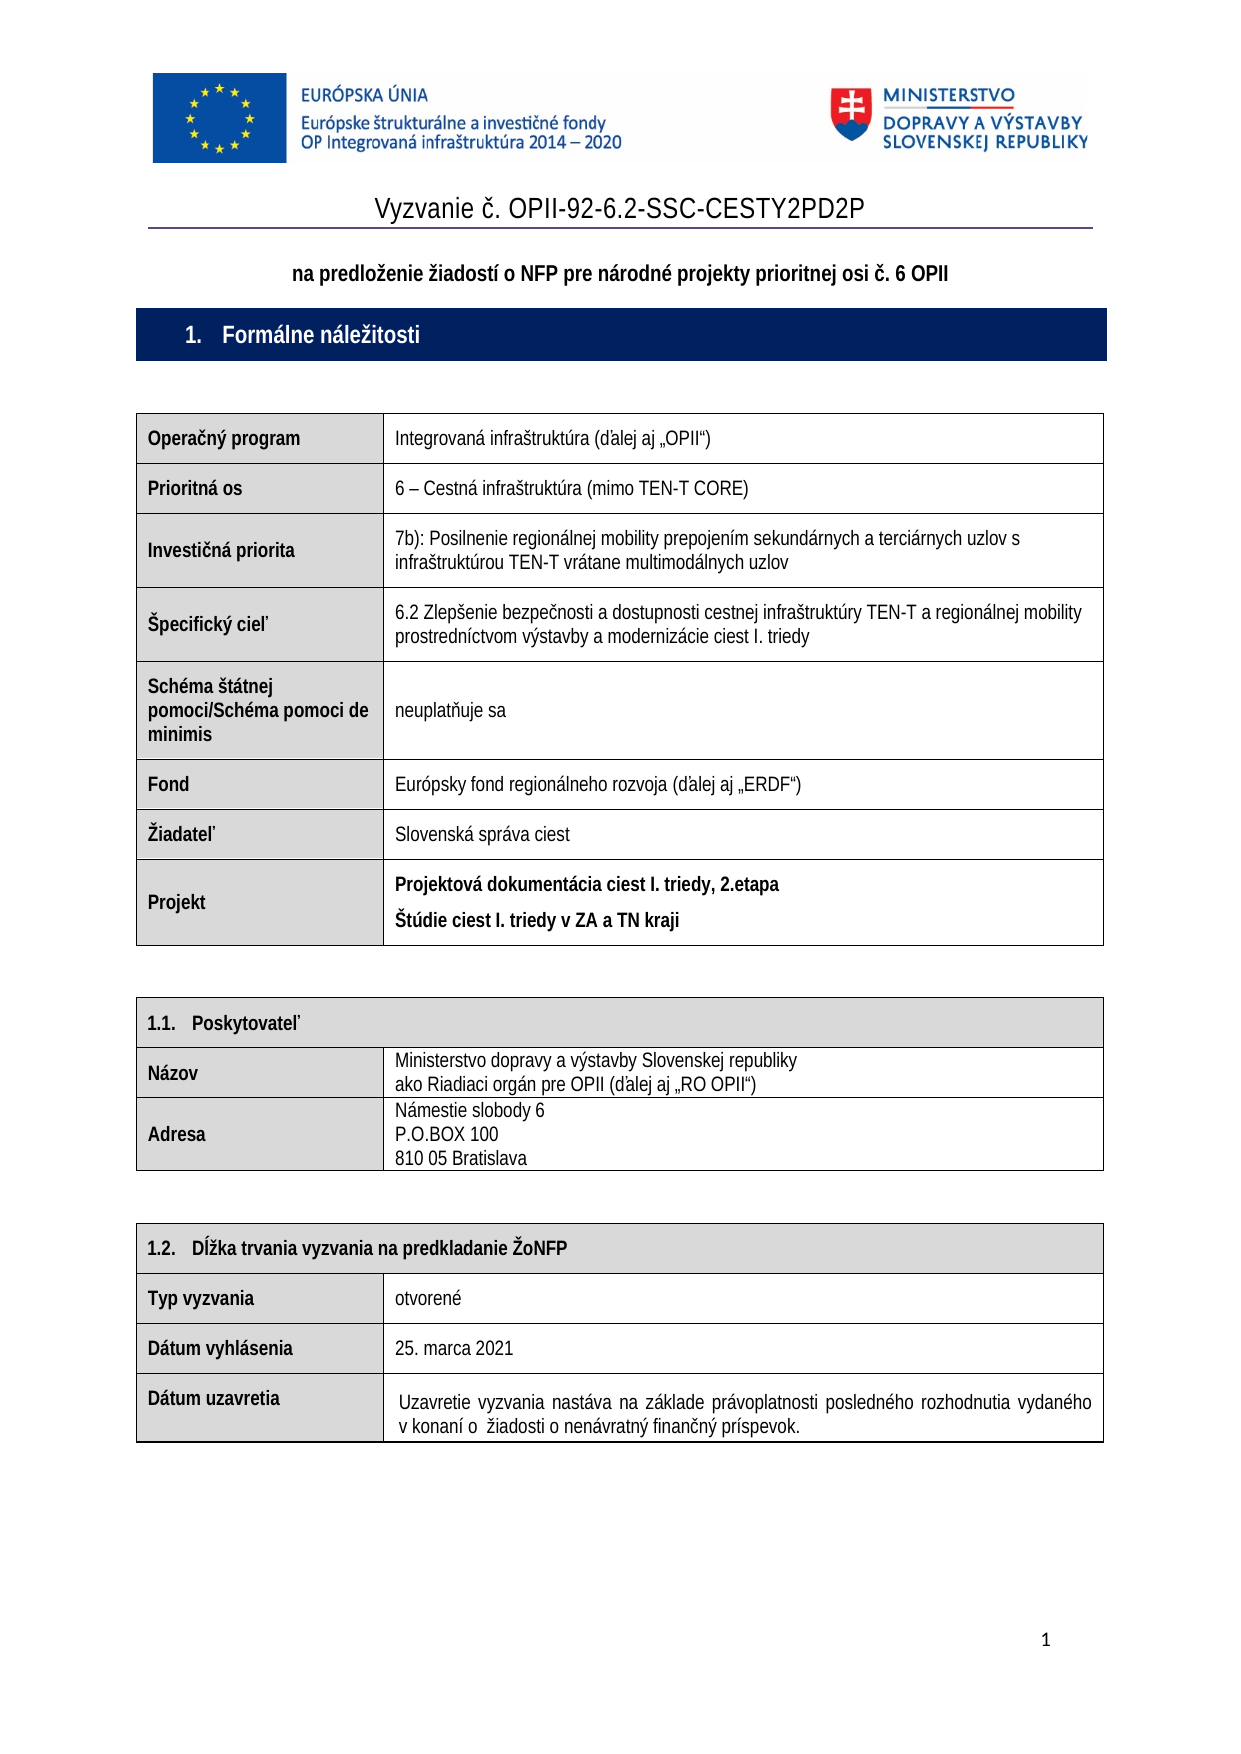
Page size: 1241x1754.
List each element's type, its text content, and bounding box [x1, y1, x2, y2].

table_cell Schéma štátnej pomoci/Schéma pomoci de minimis [137, 662, 383, 758]
table_cell 6 – Cestná infraštruktúra (mimo TEN-T CORE) [384, 464, 1103, 513]
table_cell Žiadateľ [137, 810, 383, 858]
table_header Integrovaná infraštruktúra (ďalej aj „OPII“) [384, 414, 1103, 463]
table_cell Investičná priorita [137, 514, 383, 587]
table_cell Dátum vyhlásenia [137, 1324, 383, 1373]
table_cell Názov [137, 1048, 383, 1097]
table_cell 7b): Posilnenie regionálnej mobility prepojením sekundárnych a terciárnych uzlov s infraštruktúrou TEN-T vrátane multimodálnych uzlov [384, 514, 1103, 587]
title Vyzvanie č. OPII-92-6.2-SSC-CESTY2PD2P [148, 192, 1093, 227]
table_cell Projekt [137, 860, 383, 945]
table_cell Prioritná os [137, 464, 383, 513]
table_cell Námestie slobody 6 P.O.BOX 100 810 05 Bratislava [384, 1098, 1103, 1170]
text na predloženie žiadostí o NFP pre národné projekty prioritnej osi č. 6 OPII [148, 260, 1093, 287]
table_cell Dátum uzavretia [137, 1374, 383, 1441]
table_cell 25. marca 2021 [384, 1324, 1103, 1373]
table_cell 6.2 Zlepšenie bezpečnosti a dostupnosti cestnej infraštruktúry TEN-T a regionálnej mobility prostredníctvom výstavby a modernizácie ciest I. triedy [384, 588, 1103, 661]
table_cell otvorené [384, 1274, 1103, 1323]
picture [152, 73, 1088, 163]
table_cell Fond [137, 760, 383, 808]
table_cell Typ vyzvania [137, 1274, 383, 1323]
table_cell Projektová dokumentácia ciest I. triedy, 2.etapa Štúdie ciest I. triedy v ZA a TN kraji [384, 860, 1103, 945]
table_cell Slovenská správa ciest [384, 810, 1103, 858]
table_header Formálne náležitosti [136, 308, 1107, 361]
table_header Dĺžka trvania vyzvania na predkladanie ŽoNFP [137, 1224, 1103, 1273]
table_cell Ministerstvo dopravy a výstavby Slovenskej republiky ako Riadiaci orgán pre OPII (ďalej aj „RO OPII“) [384, 1048, 1103, 1097]
table_cell Špecifický cieľ [137, 588, 383, 661]
table_cell Adresa [137, 1098, 383, 1170]
table_header Operačný program [137, 414, 383, 463]
table_cell Uzavretie vyzvania nastáva na základe právoplatnosti posledného rozhodnutia vydaného v konaní o žiadosti o nenávratný finančný príspevok. [384, 1374, 1103, 1441]
table_cell neuplatňuje sa [384, 662, 1103, 758]
table_header Poskytovateľ [137, 998, 1103, 1047]
table_cell Európsky fond regionálneho rozvoja (ďalej aj „ERDF“) [384, 760, 1103, 808]
